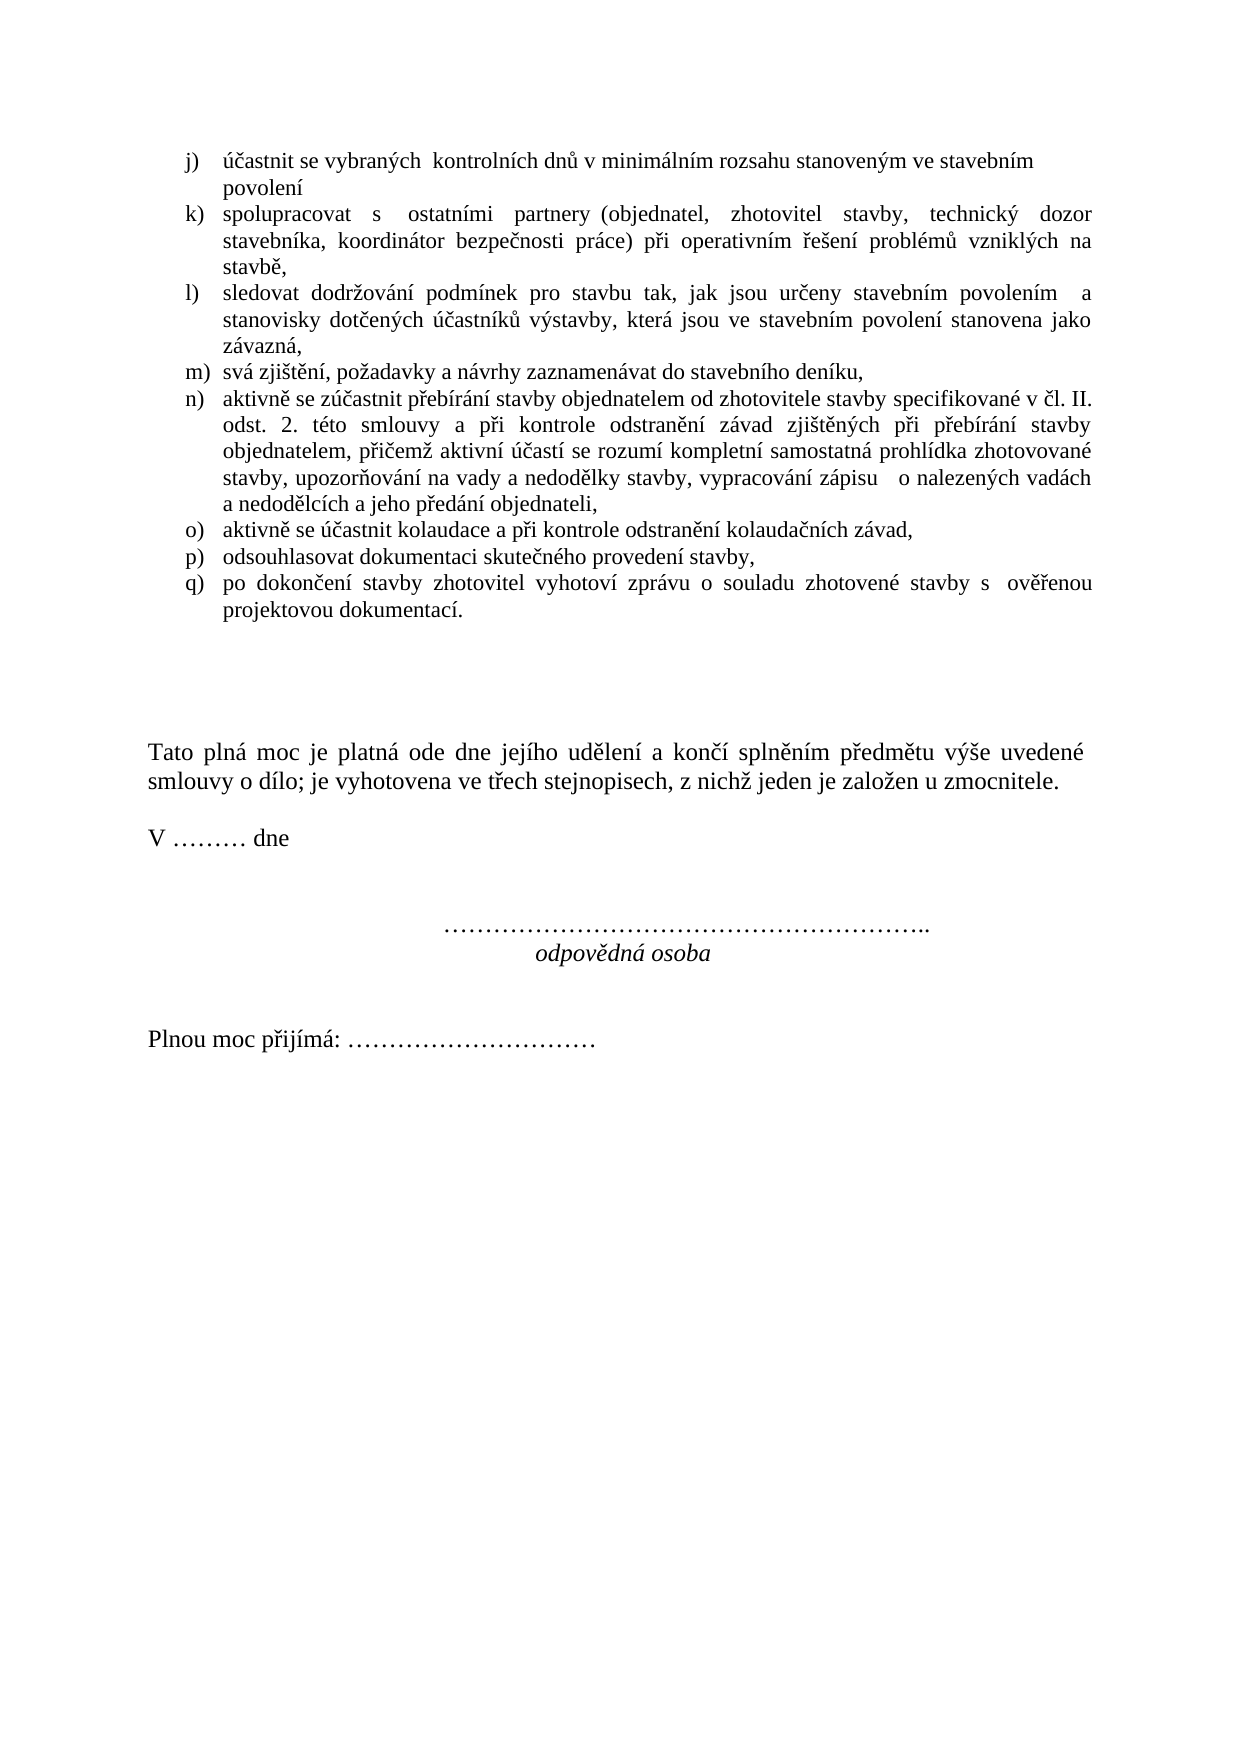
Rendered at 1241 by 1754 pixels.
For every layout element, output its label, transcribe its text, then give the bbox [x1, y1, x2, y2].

list spolupracovat s ostatními partnery (objednatel, zhotovitel stavby, technický dozor stavebníka, koordinátor bezpečnosti práce) při operativním řešení problémů vzniklých na stavbě, [185, 200, 1093, 279]
text Tato plná moc je platná ode dne jejího udělení a končí splněním předmětu výše uvedené smlouvy o dílo; je vyhotovena ve třech stejnopisech, z nichž jeden je založen u zmocnitele. [148, 737, 1085, 794]
text Plnou moc přijímá: ………………………… [148, 1024, 1093, 1053]
list aktivně se účastnit kolaudace a při kontrole odstranění kolaudačních závad, [185, 517, 1093, 543]
list účastnit se vybraných kontrolních dnů v minimálním rozsahu stanoveným ve stavebním povolení [185, 148, 1093, 200]
list aktivně se zúčastnit přebírání stavby objednatelem od zhotovitele stavby specifikované v čl. II. odst. 2. této smlouvy a při kontrole odstranění závad zjištěných při přebírání stavby objednatelem, přičemž aktivní účastí se rozumí kompletní samostatná prohlídka zhotovované stavby, upozorňování na vady a nedodělky stavby, vypracování zápisu o nalezených vadách a nedodělcích a jeho předání objednateli, [185, 385, 1093, 517]
list odsouhlasovat dokumentaci skutečného provedení stavby, [185, 543, 1093, 569]
text odpovědná osoba [516, 938, 1093, 967]
text ………………………………………………….. [369, 909, 1093, 938]
text V ……… dne [148, 823, 1085, 852]
list sledovat dodržování podmínek pro stavbu tak, jak jsou určeny stavebním povolením a stanovisky dotčených účastníků výstavby, která jsou ve stavebním povolení stanovena jako závazná, [185, 279, 1093, 358]
list po dokončení stavby zhotovitel vyhotoví zprávu o souladu zhotovené stavby s ověřenou projektovou dokumentací. [185, 569, 1093, 622]
list svá zjištění, požadavky a návrhy zaznamenávat do stavebního deníku, [185, 358, 1093, 385]
